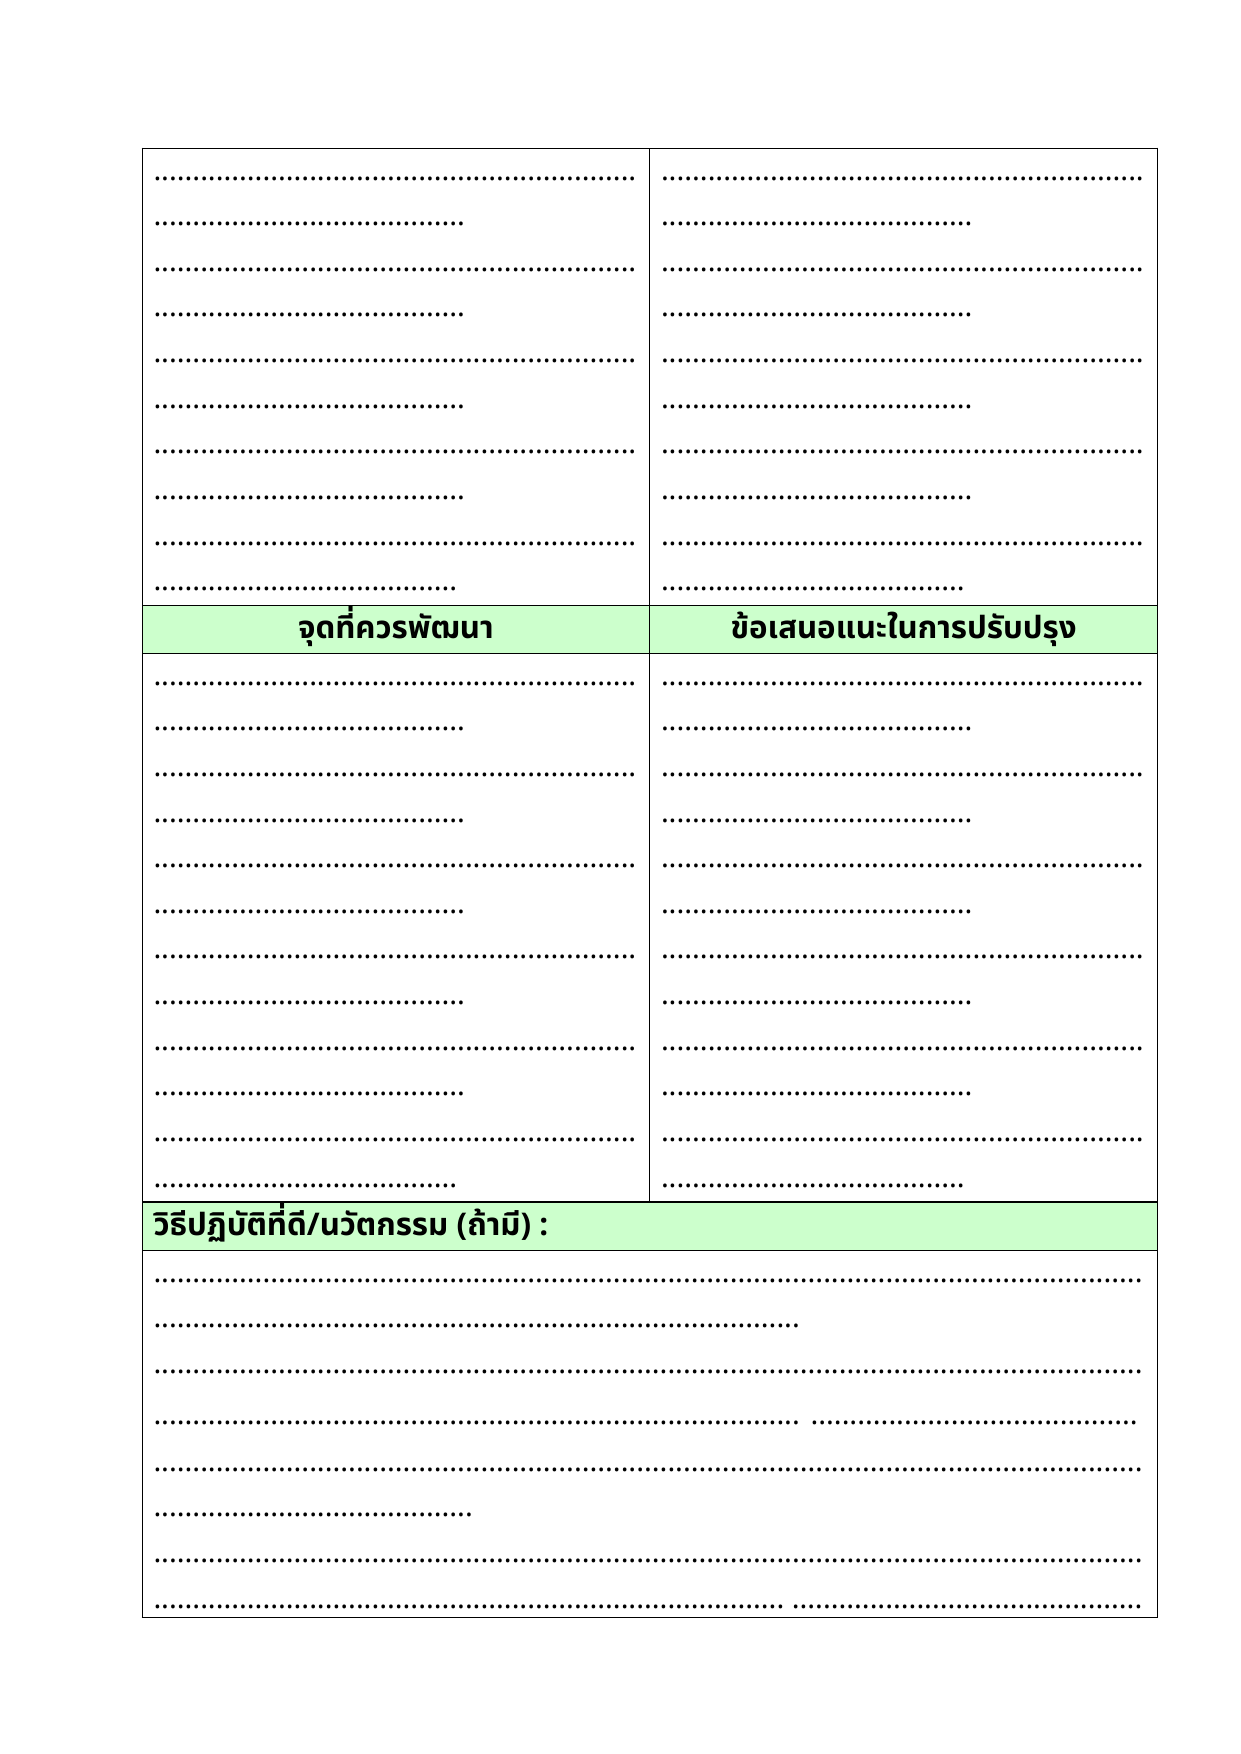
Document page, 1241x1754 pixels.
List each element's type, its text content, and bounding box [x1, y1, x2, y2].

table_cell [650, 149, 1157, 605]
table_cell วิธีปฏิบัติที่ดี/นวัตกรรม (ถ้ามี) : [143, 1203, 1157, 1250]
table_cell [143, 149, 649, 605]
table_cell ข้อเสนอแนะในการปรับปรุง [650, 606, 1157, 653]
table_cell จุดที่ควรพัฒนา [143, 606, 649, 653]
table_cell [143, 1251, 1157, 1617]
